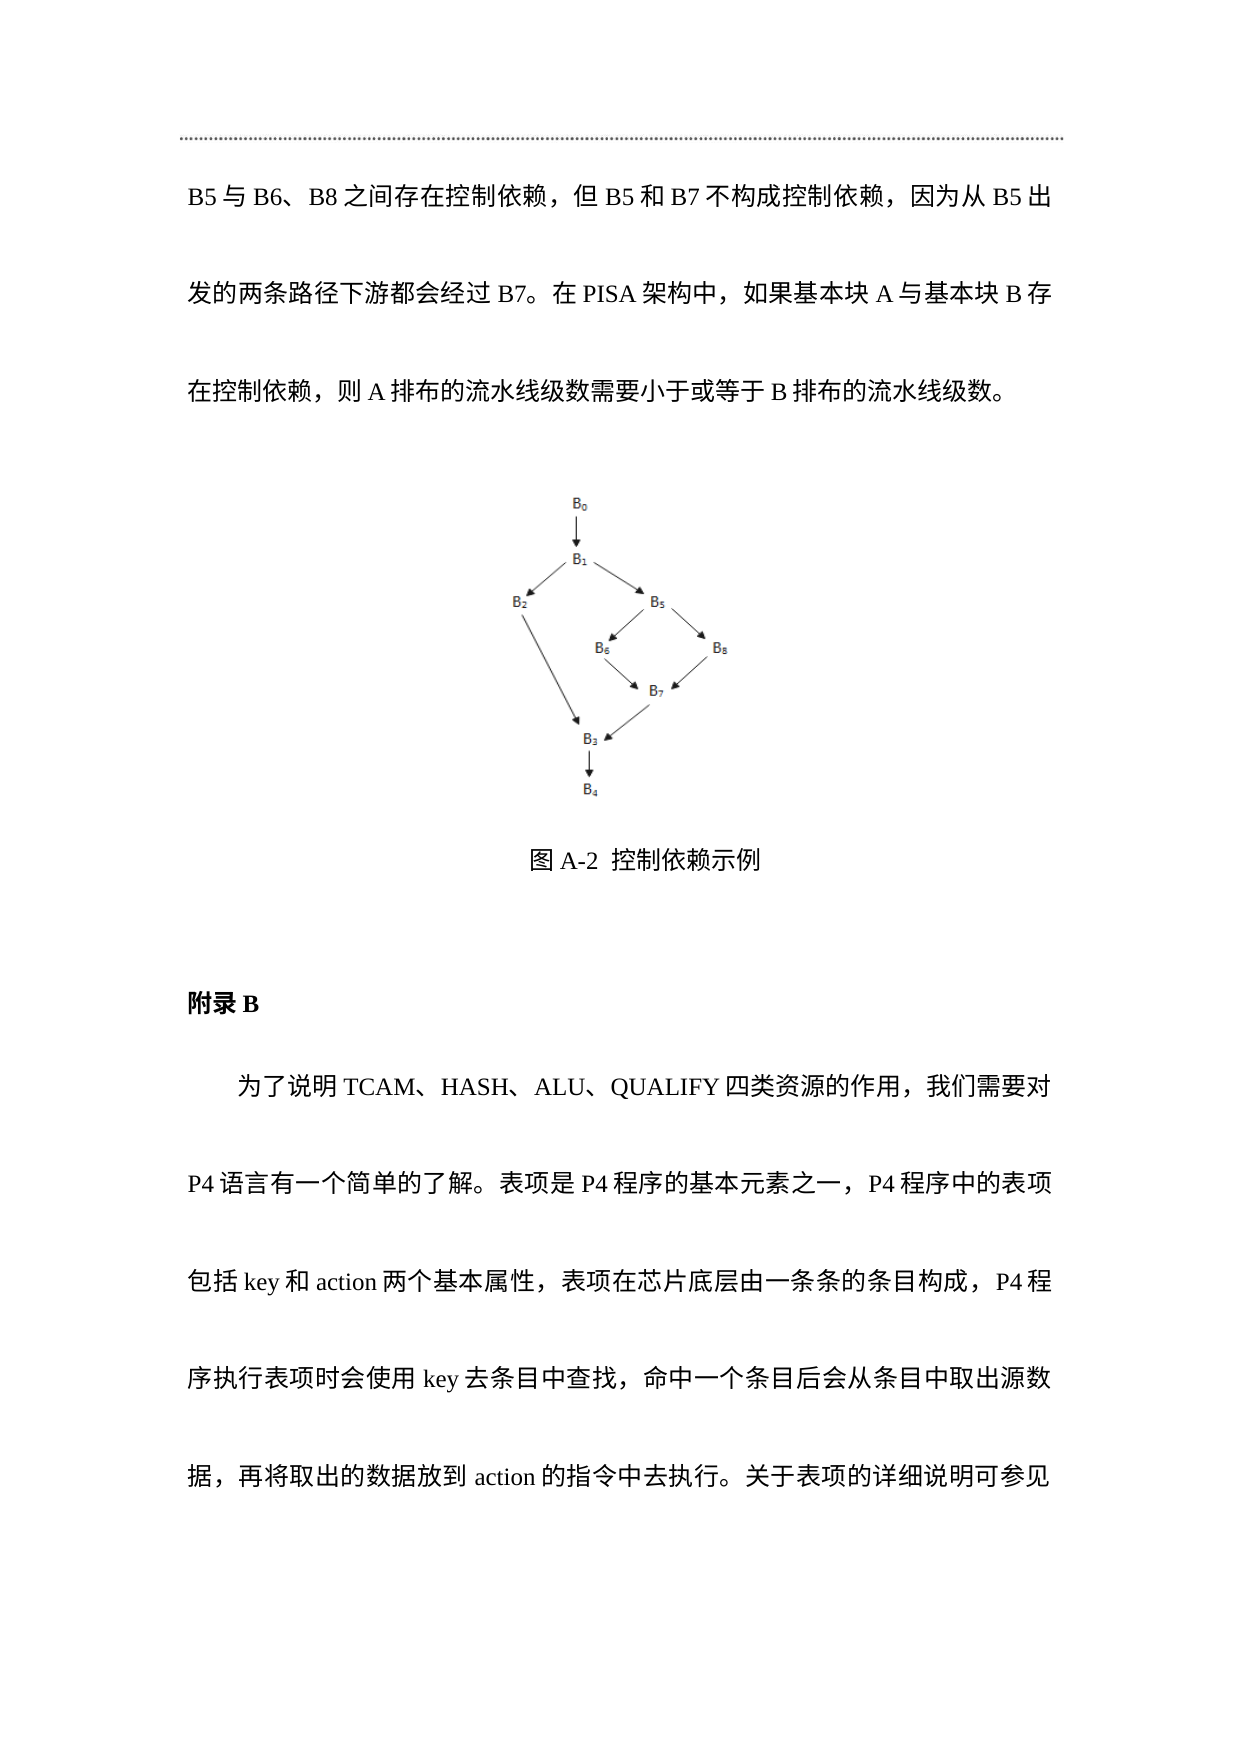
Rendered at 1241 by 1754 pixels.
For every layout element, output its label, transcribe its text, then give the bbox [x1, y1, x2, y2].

picture [492, 487, 749, 805]
picture [179, 134, 1064, 143]
subtitle 附录B [187, 969, 1053, 1034]
text 图A-2 控制依赖示例 [187, 826, 1053, 891]
